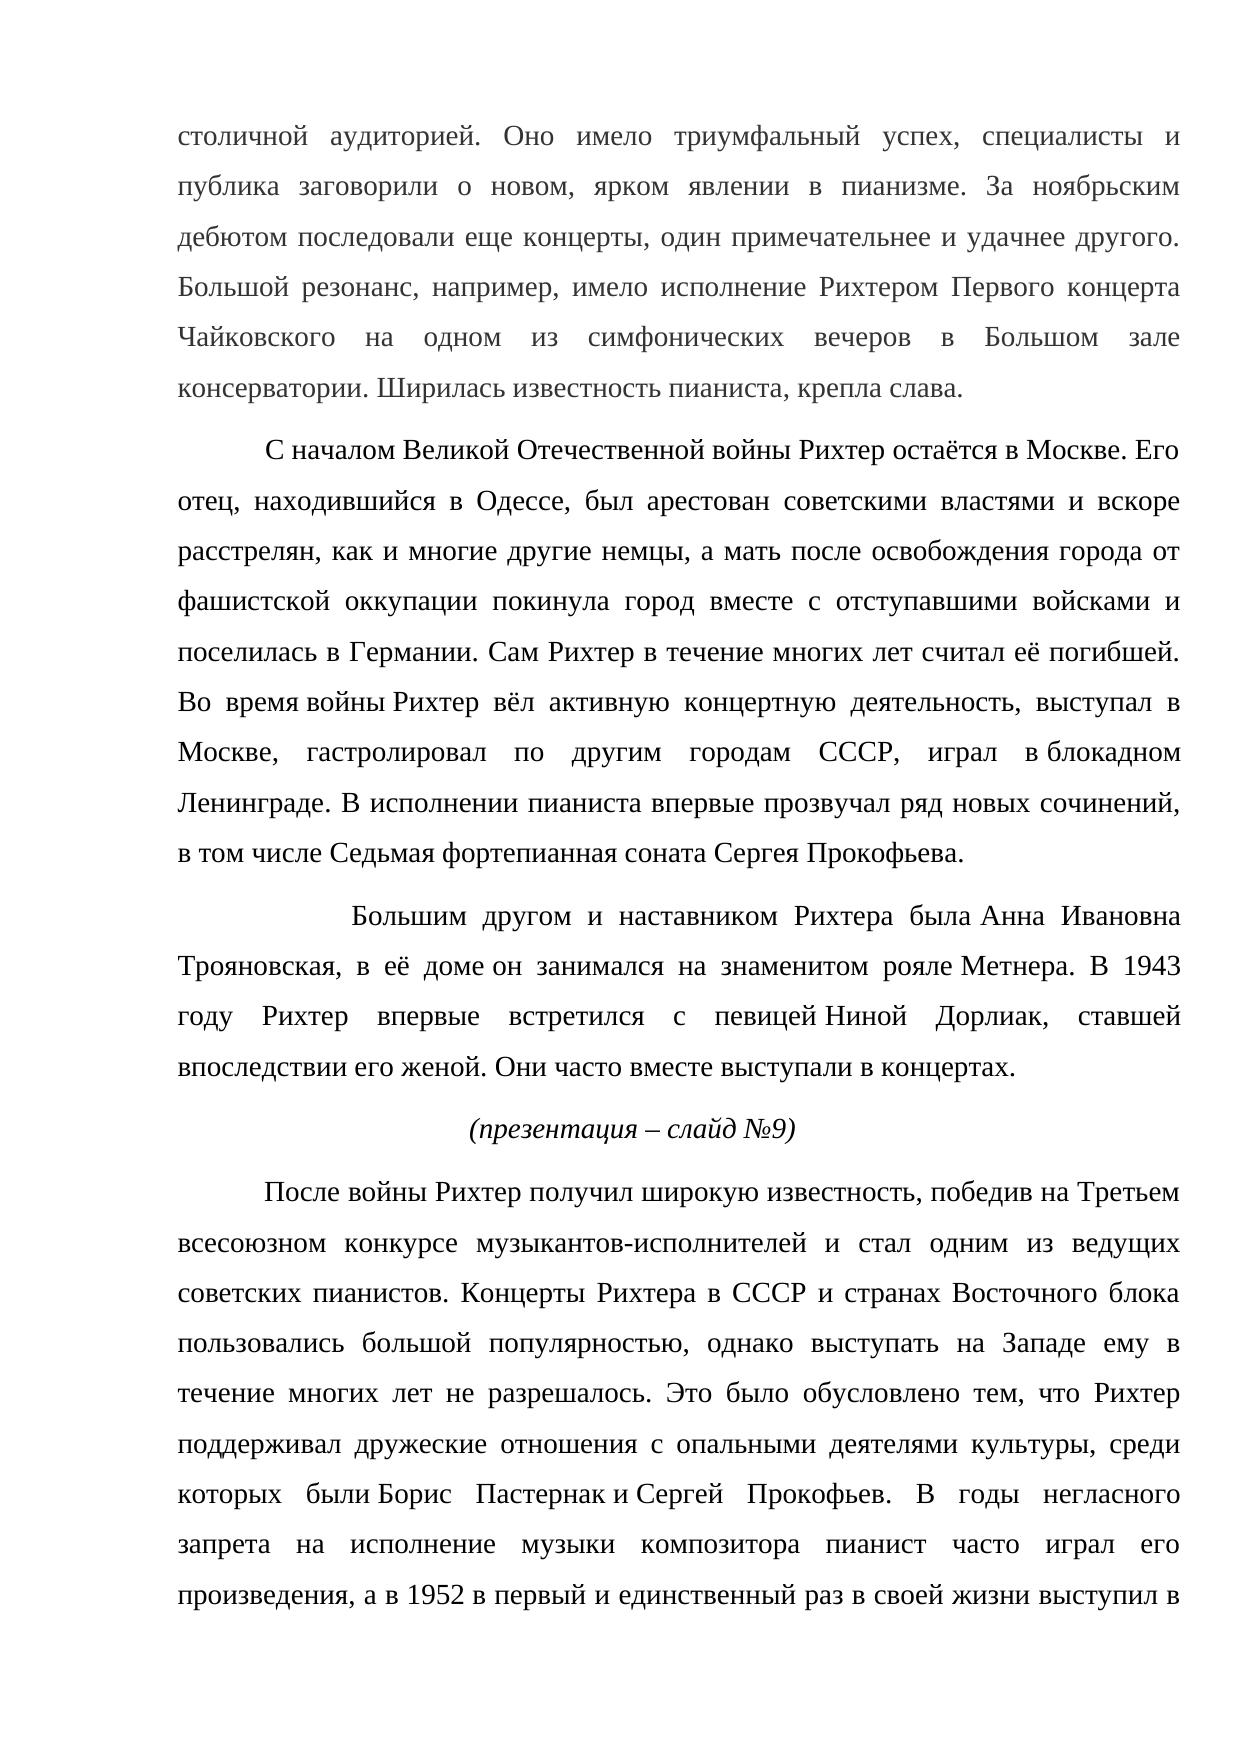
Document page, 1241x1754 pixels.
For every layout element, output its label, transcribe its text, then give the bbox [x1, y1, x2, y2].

text (презентация – слайд №9) [177, 1112, 1181, 1145]
text С началом Великой Отечественной войны Рихтер остаётся в Москве. Его отец, находившийся в Одессе, был арестован советскими властями и вскоре расстрелян, как и многие другие немцы, а мать после освобождения города от фашистской оккупации покинула город вместе с отступавшими войсками и поселилась в Германии. Сам Рихтер в течение многих лет считал её погибшей. Во время войны Рихтер вёл активную концертную деятельность, выступал в Москве, гастролировал по другим городам СССР, играл в блокадном Ленинграде. В исполнении пианиста впервые прозвучал ряд новых сочинений, в том числе Седьмая фортепианная соната Сергея Прокофьева. [177, 432, 1181, 868]
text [177, 1174, 1181, 1610]
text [177, 118, 1181, 403]
text Большим другом и наставником Рихтера была Анна Ивановна Трояновская, в её доме он занимался на знаменитом рояле Метнера. В 1943 году Рихтер впервые встретился с певицей Ниной Дорлиак, ставшей впоследствии его женой. Они часто вместе выступали в концертах. [177, 898, 1181, 1082]
